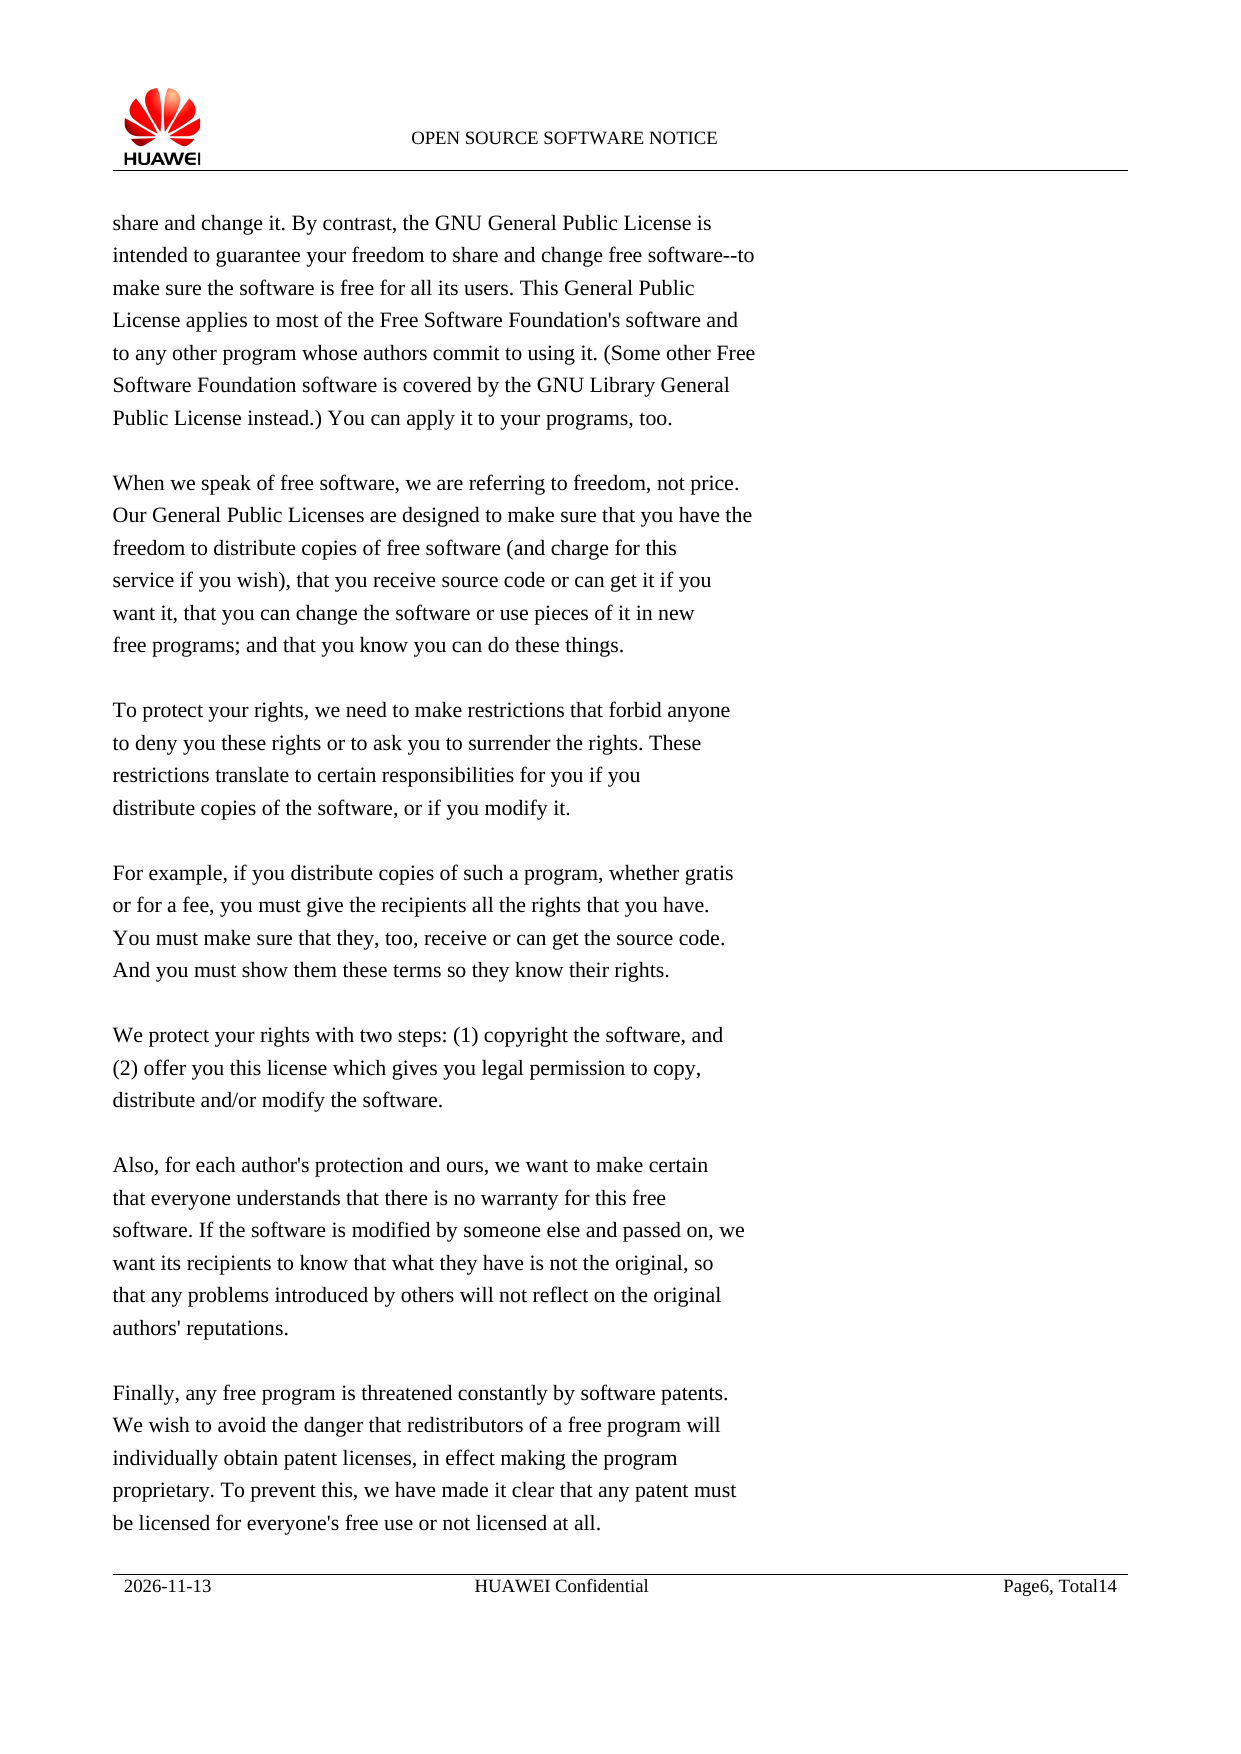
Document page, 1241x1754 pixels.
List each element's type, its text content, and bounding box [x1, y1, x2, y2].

picture [124, 88, 201, 165]
